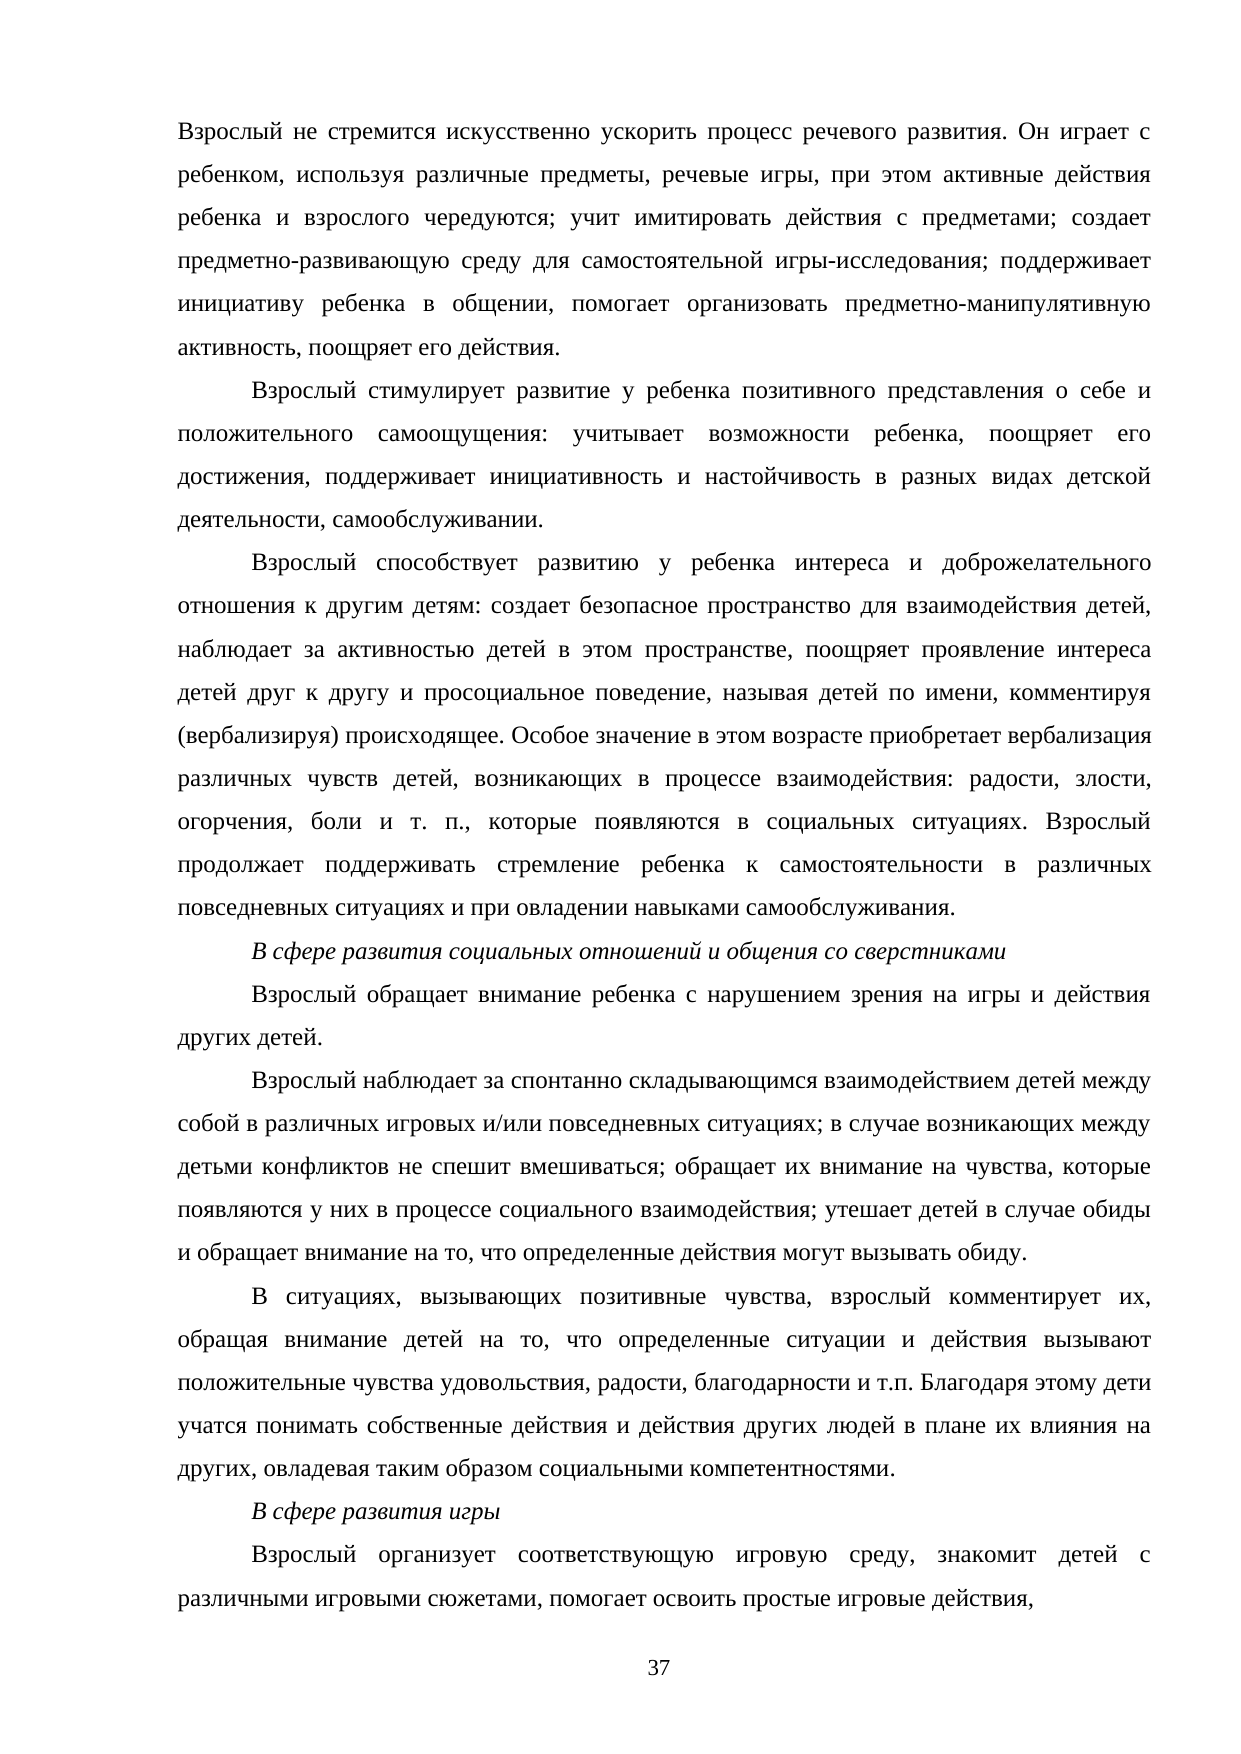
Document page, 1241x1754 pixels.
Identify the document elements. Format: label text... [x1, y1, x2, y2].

text Взрослый не стремится искусственно ускорить процесс речевого развития. Он играет с ребенком, используя различные предметы, речевые игры, при этом активные действия ребенка и взрослого чередуются; учит имитировать действия с предметами; создает предметно-развивающую среду для самостоятельной игры-исследования; поддерживает инициативу ребенка в общении, помогает организовать предметно-манипулятивную активность, поощряет его действия. [177, 116, 1152, 360]
text Взрослый наблюдает за спонтанно складывающимся взаимодействием детей между собой в различных игровых и/или повседневных ситуациях; в случае возникающих между детьми конфликтов не спешит вмешиваться; обращает их внимание на чувства, которые появляются у них в процессе социального взаимодействия; утешает детей в случае обиды и обращает внимание на то, что определенные действия могут вызывать обиду. [177, 1065, 1152, 1266]
text В сфере развития социальных отношений и общения со сверстниками [251, 936, 1176, 964]
text Взрослый способствует развитию у ребенка интереса и доброжелательного отношения к другим детям: создает безопасное пространство для взаимодействия детей, наблюдает за активностью детей в этом пространстве, поощряет проявление интереса детей друг к другу и просоциальное поведение, называя детей по имени, комментируя (вербализируя) происходящее. Особое значение в этом возрасте приобретает вербализация различных чувств детей, возникающих в процессе взаимодействия: радости, злости, огорчения, боли и т. п., которые появляются в социальных ситуациях. Взрослый продолжает поддерживать стремление ребенка к самостоятельности в различных повседневных ситуациях и при овладении навыками самообслуживания. [177, 547, 1152, 921]
text Взрослый организует соответствующую игровую среду, знакомит детей с различными игровыми сюжетами, помогает освоить простые игровые действия, [177, 1539, 1151, 1611]
text В ситуациях, вызывающих позитивные чувства, взрослый комментирует их, обращая внимание детей на то, что определенные ситуации и действия вызывают положительные чувства удовольствия, радости, благодарности и т.п. Благодаря этому дети учатся понимать собственные действия и действия других людей в плане их влияния на других, овладевая таким образом социальными компетентностями. [177, 1281, 1152, 1482]
text Взрослый обращает внимание ребенка с нарушением зрения на игры и действия других детей. [177, 979, 1151, 1051]
text Взрослый стимулирует развитие у ребенка позитивного представления о себе и положительного самоощущения: учитывает возможности ребенка, поощряет его достижения, поддерживает инициативность и настойчивость в разных видах детской деятельности, самообслуживании. [177, 375, 1152, 533]
text В сфере развития игры [251, 1496, 1176, 1525]
